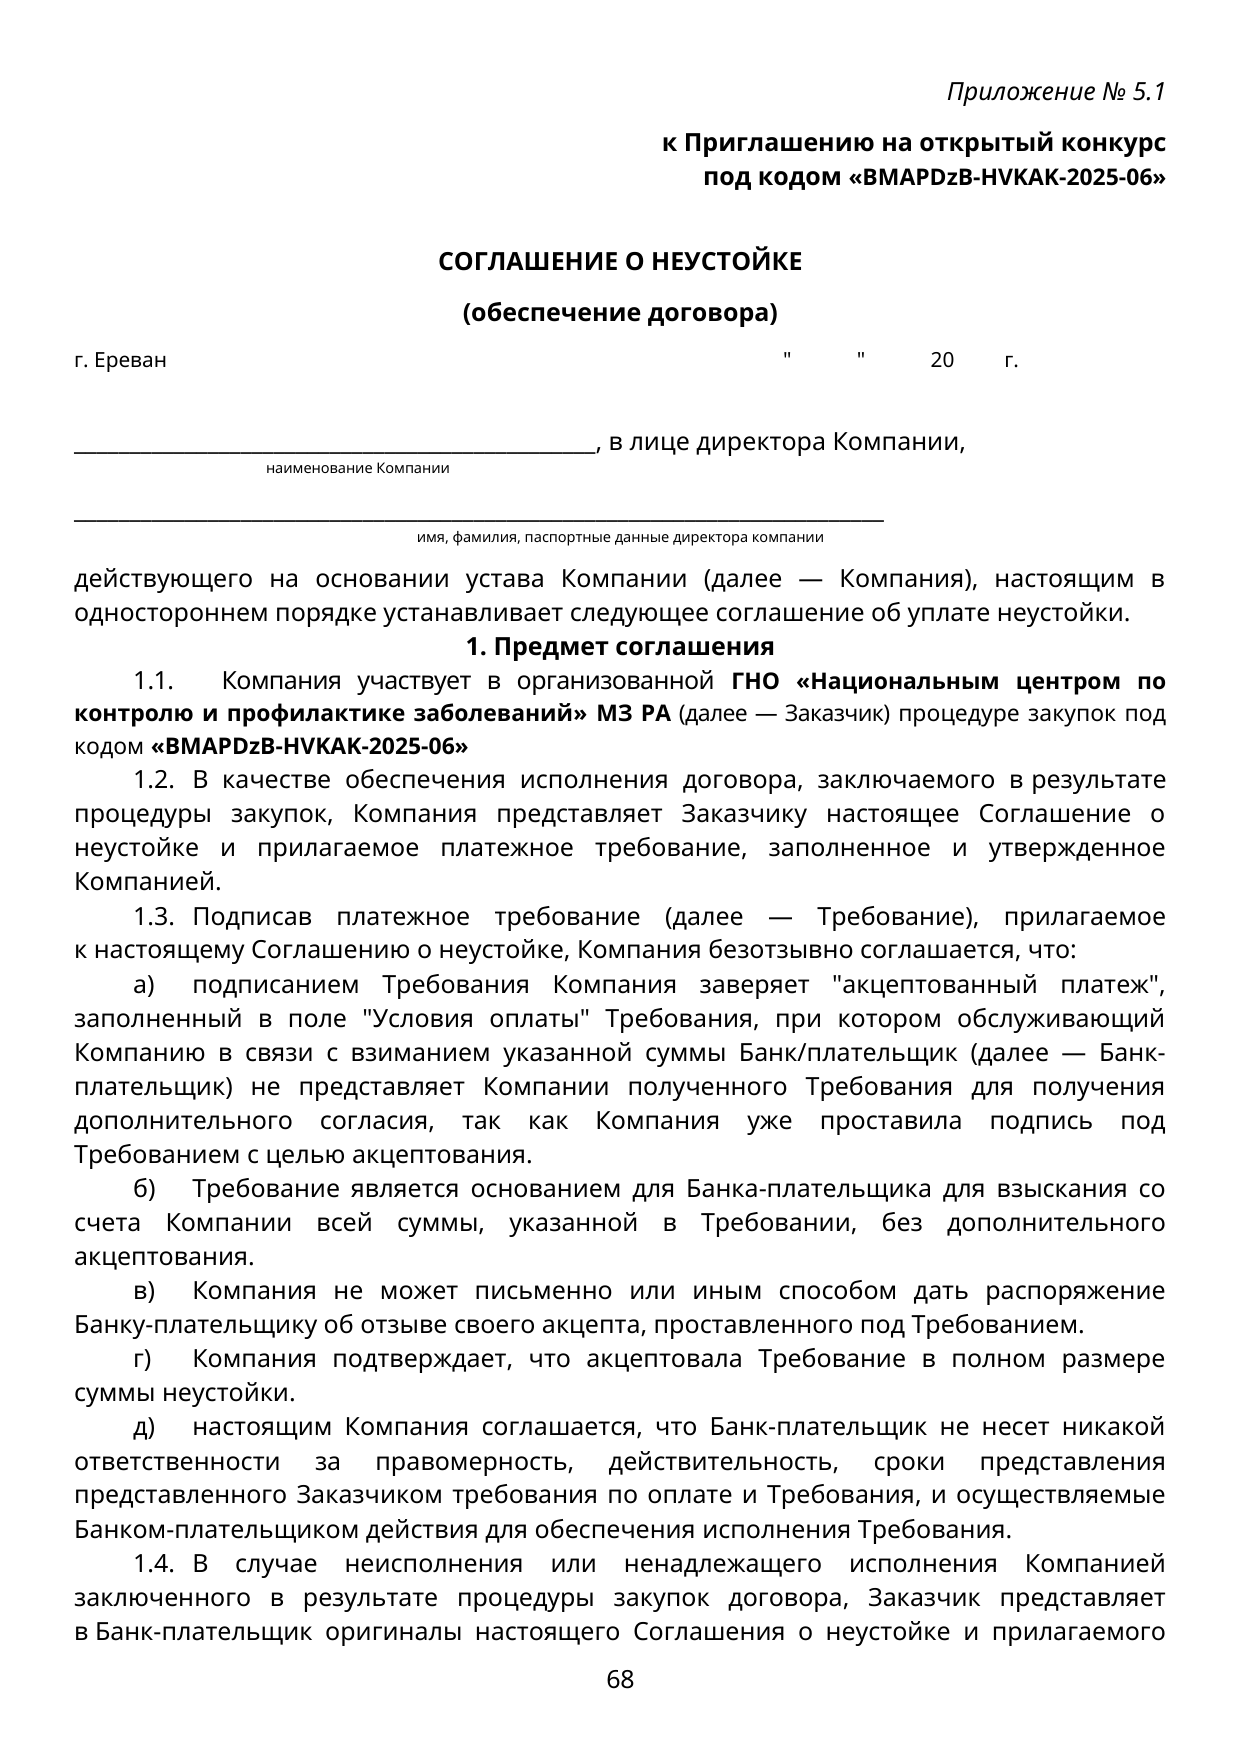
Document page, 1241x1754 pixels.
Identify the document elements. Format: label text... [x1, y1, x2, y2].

text д) настоящим Компания соглашается, что Банк-плательщик не несет никакой ответственности за правомерность, действительность, сроки представления представленного Заказчиком требования по оплате и Требования, и осуществляемые Банком-плательщиком действия для обеспечения исполнения Требования. [74, 1409, 1167, 1545]
text г) Компания подтверждает, что акцептовала Требование в полном размере суммы неустойки. [74, 1341, 1167, 1409]
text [74, 1545, 1167, 1647]
text в) Компания не может письменно или иным способом дать распоряжение Банку-плательщику об отзыве своего акцепта, проставленного под Требованием. [74, 1273, 1167, 1341]
text 1. Предмет соглашения [74, 628, 1167, 662]
text (обеспечение договора) [74, 294, 1167, 328]
text _______________________________________________, в лице директора Компании, [74, 424, 1167, 458]
text а) подписанием Требования Компания заверяет "акцептованный платеж", заполненный в поле "Условия оплаты" Требования, при котором обслуживающий Компанию в связи с взиманием указанной суммы Банк/плательщик (далее — Банк-плательщик) не представляет Компании полученного Требования для получения дополнительного согласия, так как Компания уже проставила подпись под Требованием с целью акцептования. [74, 966, 1167, 1171]
text наименование Компании [266, 458, 1167, 492]
text СОГЛАШЕНИЕ О НЕУСТОЙКЕ [74, 243, 1167, 277]
text к Приглашению на открытый конкурс под кодом «BMAPDzB-HVKAK-2025-06» [74, 124, 1167, 193]
text 1.2. В качестве обеспечения исполнения договора, заключаемого в результате процедуры закупок, Компания представляет Заказчику настоящее Соглашение о неустойке и прилагаемое платежное требование, заполненное и утвержденное Компанией. [74, 762, 1167, 898]
text имя, фамилия, паспортные данные директора компании [74, 526, 1167, 560]
table_header " " 20 г. [561, 345, 1030, 390]
text _________________________________________________________________________ [74, 492, 1167, 526]
text 1.3. Подписав платежное требование (далее — Требование), прилагаемое к настоящему Соглашению о неустойке, Компания безотзывно соглашается, что: [74, 898, 1167, 966]
text б) Требование является основанием для Банка-плательщика для взыскания со счета Компании всей суммы, указанной в Требовании, без дополнительного акцептования. [74, 1171, 1167, 1273]
text действующего на основании устава Компании (далее — Компания), настоящим в одностороннем порядке устанавливает следующее соглашение об уплате неустойки. [74, 560, 1167, 628]
text 1.1. Компания участвует в организованной ГНО «Национальным центром по контролю и профилактике заболеваний» МЗ РА (далее — Заказчик) процедуре закупок под кодом «BMAPDzB-HVKAK-2025-06» [74, 662, 1167, 762]
text Приложение № 5.1 [74, 74, 1167, 108]
table_header г. Ереван [63, 345, 561, 390]
